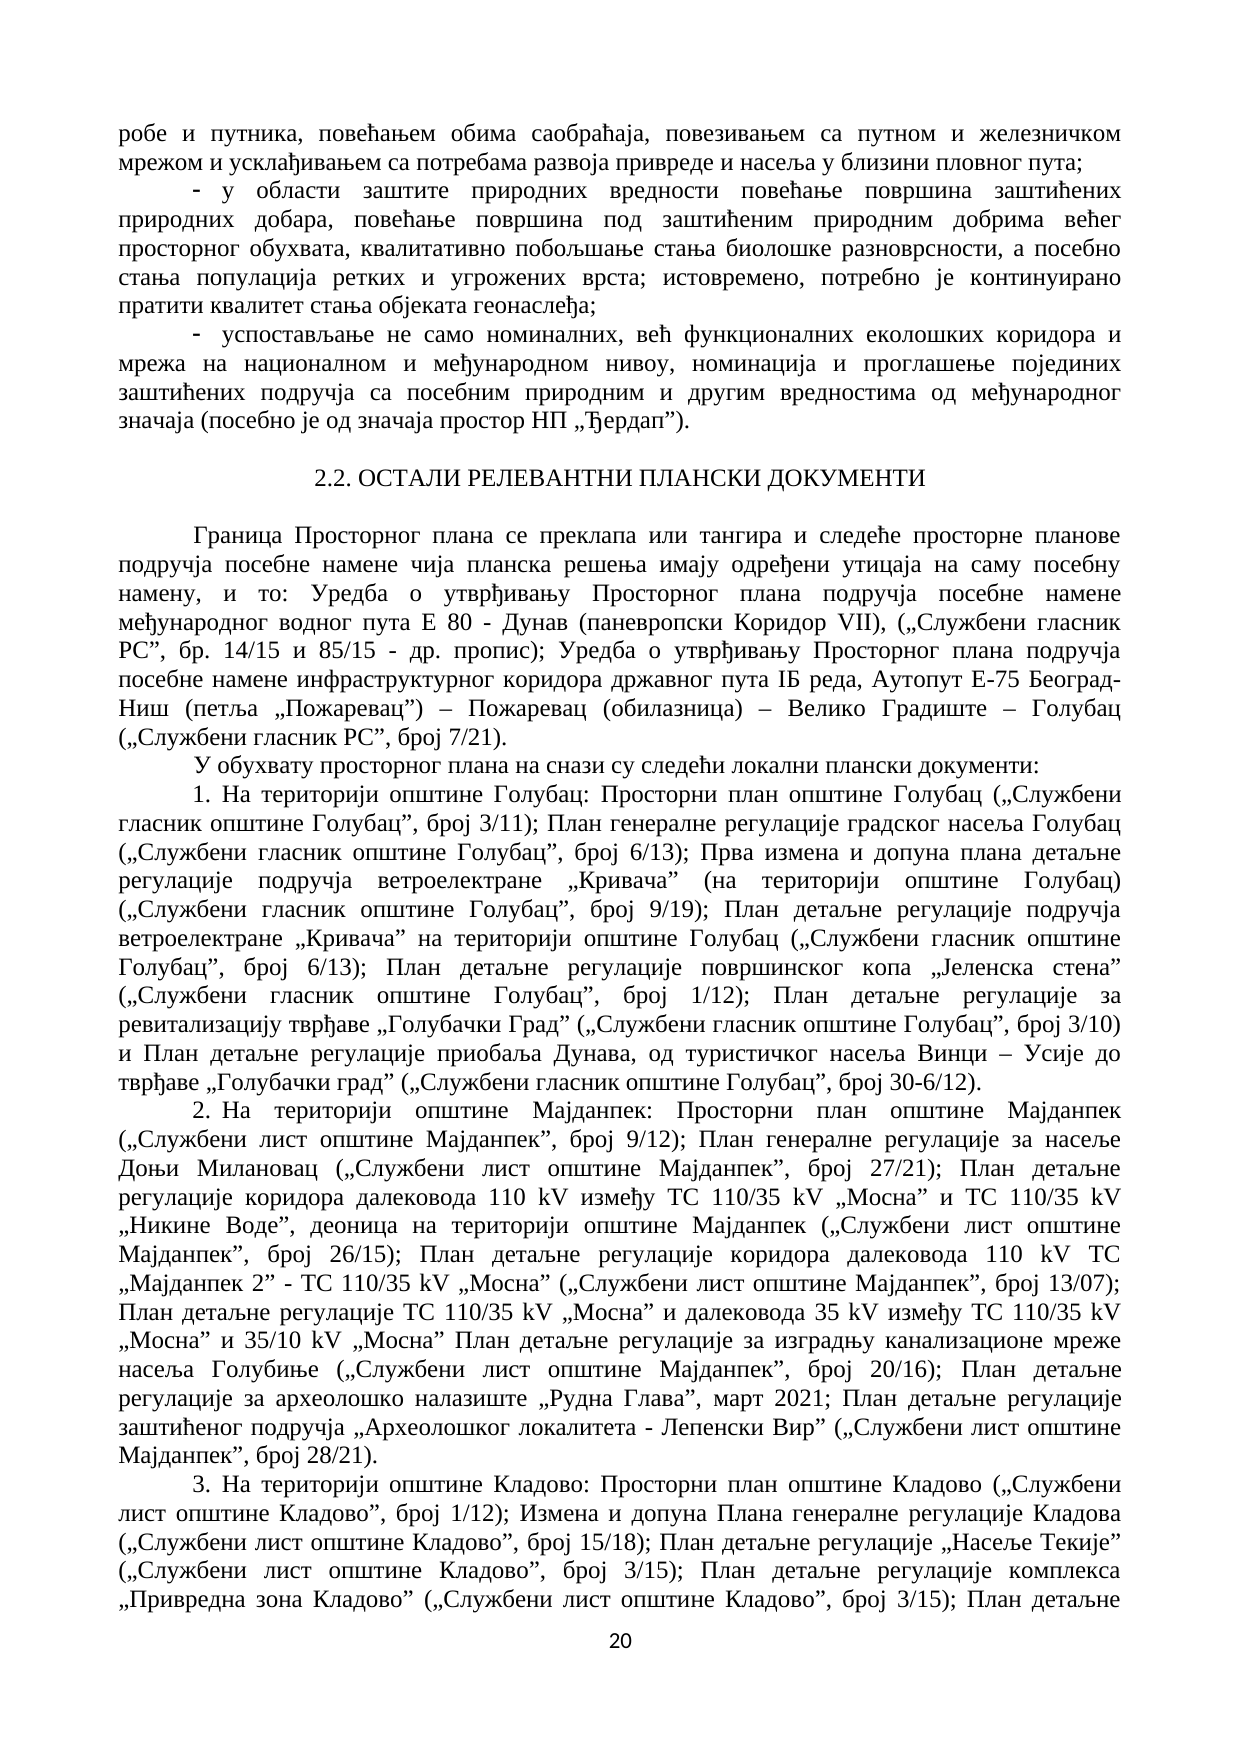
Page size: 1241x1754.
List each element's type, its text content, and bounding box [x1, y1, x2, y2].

list успостављање не само номиналних, већ функционалних еколошких коридора и мрежа на националном и међународном нивоу, номинација и проглашење појединих заштићених подручја са посебним природним и другим вредностима од међународног значаја (посебно је од значаја простор НП „Ђердап”). [118, 319, 1122, 434]
text У обухвату просторног плана на снази су следећи локални плански документи: [118, 751, 1122, 779]
list На територији општине Мајданпек: Просторни план општине Мајданпек („Службени лист општине Мајданпек”, број 9/12); План генералне регулације за насеље Доњи Милановац („Службени лист општине Мајданпек”, број 27/21); План детаљне регулације коридора далековода 110 kV између ТС 110/35 kV „Мосна” и ТС 110/35 kV „Никине Воде”, деоница на територији општине Мајданпек („Службени лист општине Мајданпек”, број 26/15); План детаљне регулације коридора далековода 110 kV ТС „Мајданпек 2” - ТС 110/35 kV „Мосна” („Службени лист општине Мајданпек”, број 13/07); План детаљне регулације ТС 110/35 kV „Мосна” и далековода 35 kV између ТС 110/35 kV „Мосна” и 35/10 kV „Мосна” План детаљне регулације за изградњу канализационе мреже насеља Голубиње („Службени лист општине Мајданпек”, број 20/16); План детаљне регулације за археолошко налазиште „Рудна Глава”, март 2021; План детаљне регулације заштићеног подручја „Археолошког локалитета - Лепенски Вир” („Службени лист општине Мајданпек”, број 28/21). [118, 1096, 1122, 1469]
list у области заштите природних вредности повећање површина заштићених природних добара, повећање површина под заштићеним природним добрима већег просторног обухвата, квалитативно побољшање стања биолошке разноврсности, а посебно стања популација ретких и угрожених врста; истовремено, потребно је континуирано пратити квалитет стања објеката геонаслеђа; [118, 176, 1122, 319]
subtitle 2.2. ОСТАЛИ РЕЛЕВАНТНИ ПЛАНСКИ ДОКУМЕНТИ [118, 463, 1122, 492]
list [118, 1469, 1122, 1613]
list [118, 118, 1122, 176]
text Граница Просторног плана се преклапа или тангира и следеће просторне планове подручја посебне намене чија планска решења имају одређени утицаја на саму посебну намену, и то: Уредба о утврђивању Просторног плана подручја посебне намене међународног водног пута Е 80 - Дунав (паневропски Коридор VII), („Службени гласник РС”, бр. 14/15 и 85/15 - др. пропис); Уредба о утврђивању Просторног плана подручја посебне намене инфраструктурног коридора државног пута IБ реда, Аутопут Е-75 Београд-Ниш (петља „Пожаревац”) – Пожаревац (обилазница) – Велико Градиште – Голубац („Службени гласник РС”, број 7/21). [118, 521, 1122, 751]
list На територији општине Голубац: Просторни план општине Голубац („Службени гласник општине Голубац”, број 3/11); План генералне регулације градског насеља Голубац („Службени гласник општине Голубац”, број 6/13); Прва измена и допуна плана детаљне регулације подручја ветроелектране „Кривача” (на територији општине Голубац) („Службени гласник општине Голубац”, број 9/19); План детаљне регулације подручја ветроелектране „Кривача” на територији општине Голубац („Службени гласник општине Голубац”, број 6/13); План детаљне регулације површинског копа „Јеленска стена” („Службени гласник општине Голубац”, број 1/12); План детаљне регулације за ревитализацију тврђаве „Голубачки Град” („Службени гласник општине Голубац”, број 3/10) и План детаљне регулације приобаља Дунава, од туристичког насеља Винци – Усије до тврђаве „Голубачки град” („Службени гласник општине Голубац”, број 30-6/12). [118, 779, 1122, 1096]
